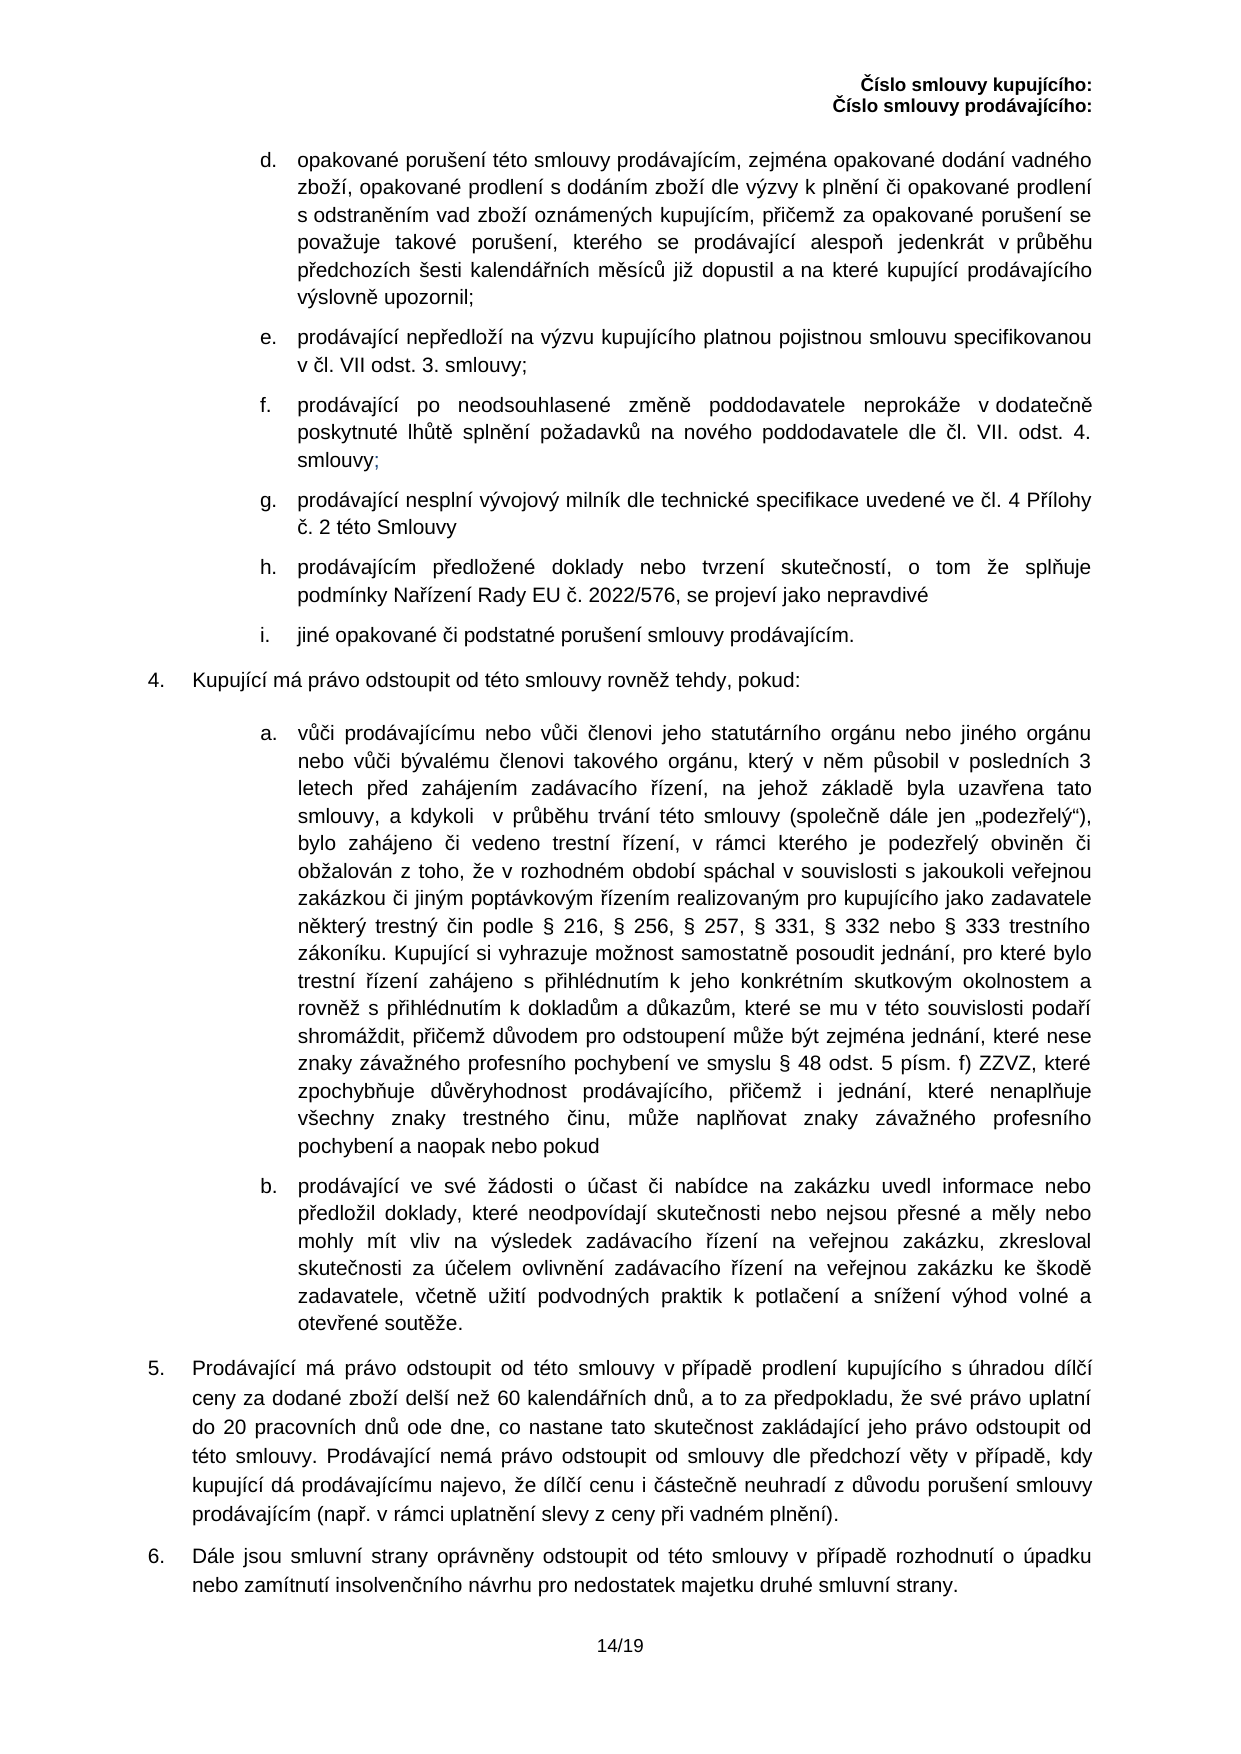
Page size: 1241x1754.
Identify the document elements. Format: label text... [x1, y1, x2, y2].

list Prodávající má právo odstoupit od této smlouvy v případě prodlení kupujícího s úhradou dílčí ceny za dodané zboží delší než 60 kalendářních dnů, a to za předpokladu, že své právo uplatní do 20 pracovních dnů ode dne, co nastane tato skutečnost zakládající jeho právo odstoupit od této smlouvy. Prodávající nemá právo odstoupit od smlouvy dle předchozí věty v případě, kdy kupující dá prodávajícímu najevo, že dílčí cenu i částečně neuhradí z důvodu porušení smlouvy prodávajícím (např. v rámci uplatnění slevy z ceny při vadném plnění). [148, 1351, 1093, 1526]
list prodávající nesplní vývojový milník dle technické specifikace uvedené ve čl. 4 Přílohy č. 2 této Smlouvy [260, 488, 1093, 539]
list prodávajícím předložené doklady nebo tvrzení skutečností, o tom že splňuje podmínky Nařízení Rady EU č. 2022/576, se projeví jako nepravdivé [260, 555, 1093, 607]
list vůči prodávajícímu nebo vůči členovi jeho statutárního orgánu nebo jiného orgánu nebo vůči bývalému členovi takového orgánu, který v něm působil v posledních 3 letech před zahájením zadávacího řízení, na jehož základě byla uzavřena tato smlouvy, a kdykoli v průběhu trvání této smlouvy (společně dále jen „podezřelý“), bylo zahájeno či vedeno trestní řízení, v rámci kterého je podezřelý obviněn či obžalován z toho, že v rozhodném období spáchal v souvislosti s jakoukoli veřejnou zakázkou či jiným poptávkovým řízením realizovaným pro kupujícího jako zadavatele některý trestný čin podle § 216, § 256, § 257, § 331, § 332 nebo § 333 trestního zákoníku. Kupující si vyhrazuje možnost samostatně posoudit jednání, pro které bylo trestní řízení zahájeno s přihlédnutím k jeho konkrétním skutkovým okolnostem a rovněž s přihlédnutím k dokladům a důkazům, které se mu v této souvislosti podaří shromáždit, přičemž důvodem pro odstoupení může být zejména jednání, které nese znaky závažného profesního pochybení ve smyslu § 48 odst. 5 písm. f) ZZVZ, které zpochybňuje důvěryhodnost prodávajícího, přičemž i jednání, které nenaplňuje všechny znaky trestného činu, může naplňovat znaky závažného profesního pochybení a naopak nebo pokud [260, 721, 1093, 1157]
list prodávající ve své žádosti o účast či nabídce na zakázku uvedl informace nebo předložil doklady, které neodpovídají skutečnosti nebo nejsou přesné a měly nebo mohly mít vliv na výsledek zadávacího řízení na veřejnou zakázku, zkresloval skutečnosti za účelem ovlivnění zadávacího řízení na veřejnou zakázku ke škodě zadavatele, včetně užití podvodných praktik k potlačení a snížení výhod volné a otevřené soutěže. [260, 1173, 1093, 1335]
list prodávající po neodsouhlasené změně poddodavatele neprokáže v dodatečně poskytnuté lhůtě splnění požadavků na nového poddodavatele dle čl. VII. odst. 4. smlouvy; [260, 393, 1093, 472]
list opakované porušení této smlouvy prodávajícím, zejména opakované dodání vadného zboží, opakované prodlení s dodáním zboží dle výzvy k plnění či opakované prodlení s odstraněním vad zboží oznámených kupujícím, přičemž za opakované porušení se považuje takové porušení, kterého se prodávající alespoň jedenkrát v průběhu předchozích šesti kalendářních měsíců již dopustil a na které kupující prodávajícího výslovně upozornil; [260, 148, 1093, 309]
list Dále jsou smluvní strany oprávněny odstoupit od této smlouvy v případě rozhodnutí o úpadku nebo zamítnutí insolvenčního návrhu pro nedostatek majetku druhé smluvní strany. [148, 1538, 1093, 1597]
list prodávající nepředloží na výzvu kupujícího platnou pojistnou smlouvu specifikovanou v čl. VII odst. 3. smlouvy; [260, 325, 1093, 377]
list Kupující má právo odstoupit od této smlouvy rovněž tehdy, pokud: [148, 663, 1093, 692]
list jiné opakované či podstatné porušení smlouvy prodávajícím. [260, 623, 1093, 647]
